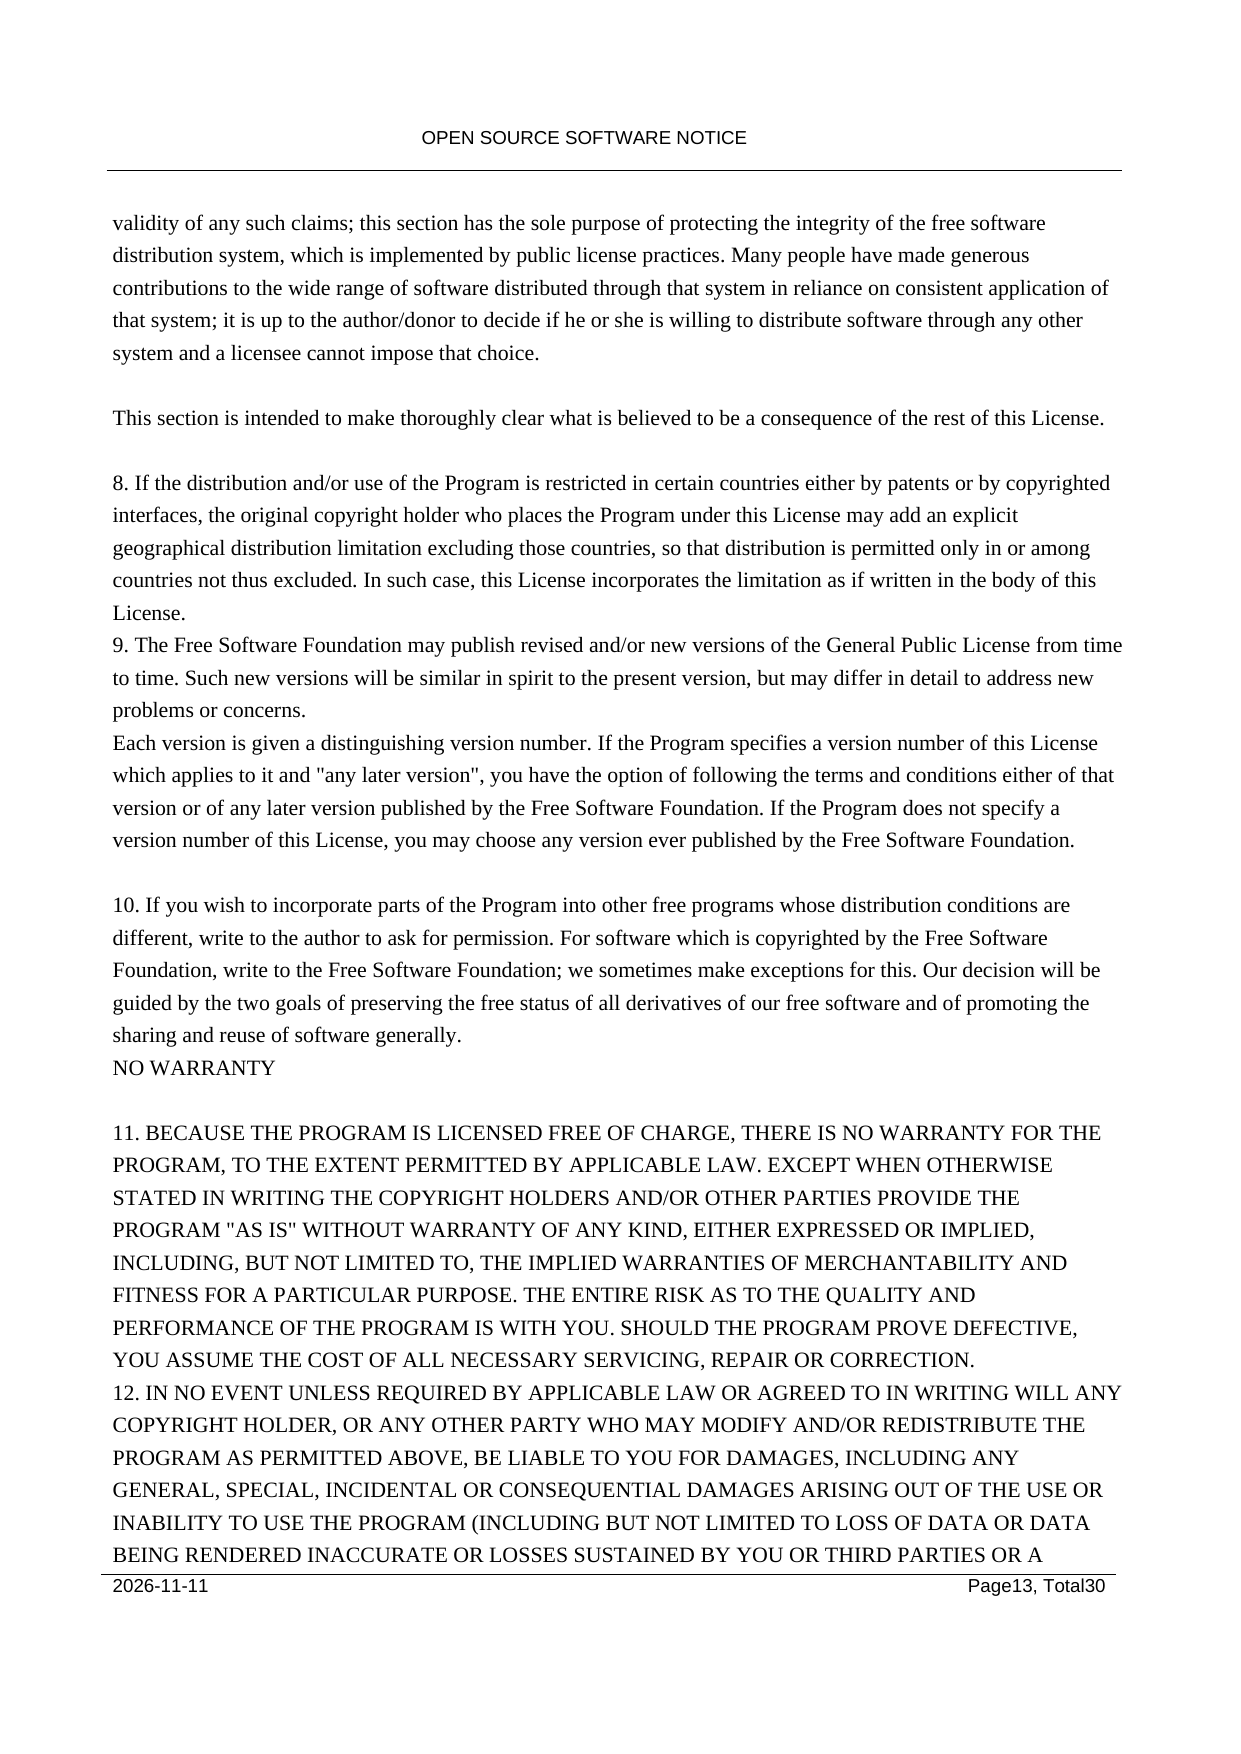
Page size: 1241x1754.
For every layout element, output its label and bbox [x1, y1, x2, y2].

text [112, 206, 1128, 1571]
